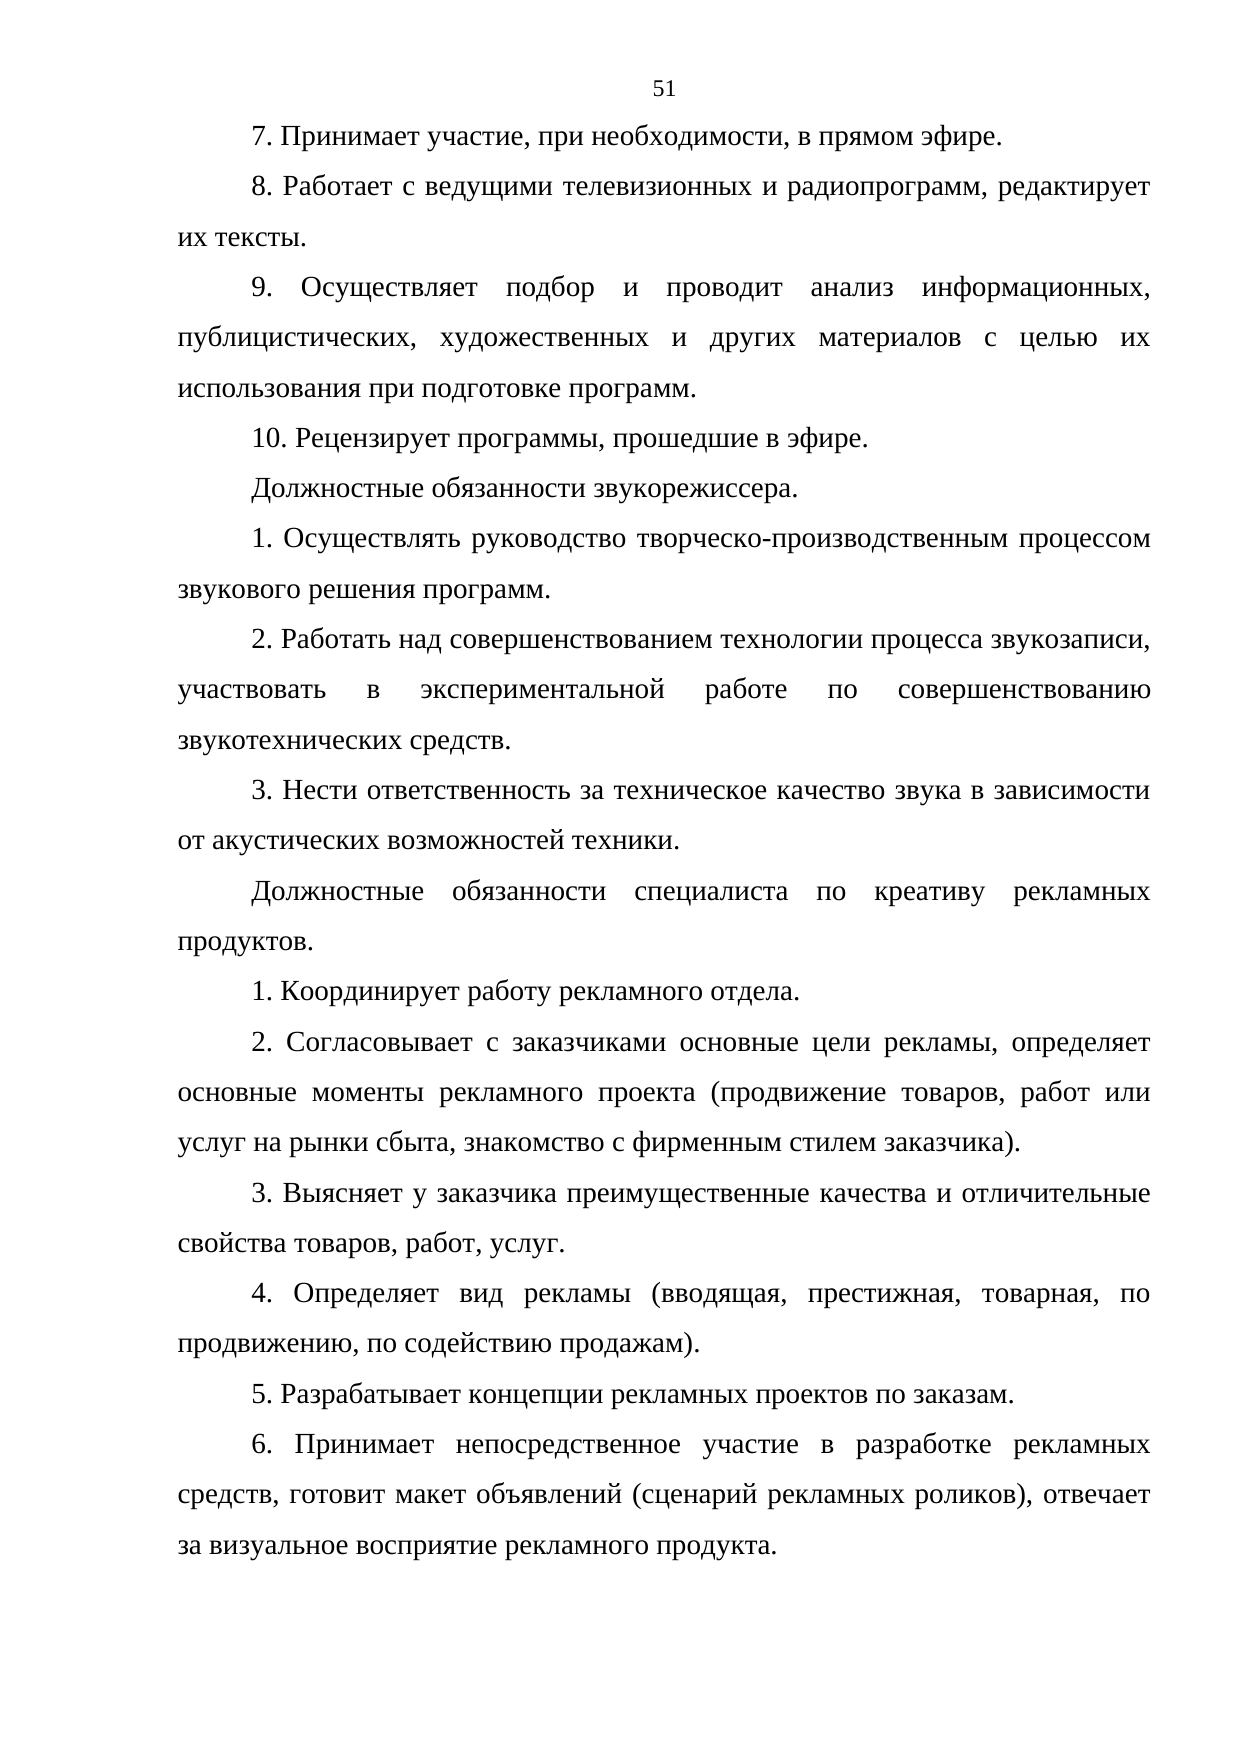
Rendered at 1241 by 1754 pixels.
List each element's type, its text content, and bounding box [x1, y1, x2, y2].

text 7. Принимает участие, при необходимости, в прямом эфире. [177, 118, 1152, 152]
text 4. Определяет вид рекламы (вводящая, престижная, товарная, по продвижению, по содействию продажам). [177, 1275, 1152, 1359]
text 5. Разрабатывает концепции рекламных проектов по заказам. [177, 1376, 1152, 1409]
text 9. Осуществляет подбор и проводит анализ информационных, публицистических, художественных и других материалов с целью их использования при подготовке программ. [177, 269, 1152, 403]
text 2. Работать над совершенствованием технологии процесса звукозаписи, участвовать в экспериментальной работе по совершенствованию звукотехнических средств. [177, 621, 1152, 755]
text 1. Координирует работу рекламного отдела. [177, 973, 1152, 1007]
text 10. Рецензирует программы, прошедшие в эфире. [177, 420, 1152, 453]
text 3. Нести ответственность за техническое качество звука в зависимости от акустических возможностей техники. [177, 772, 1152, 856]
text 8. Работает с ведущими телевизионных и радиопрограмм, редактирует их тексты. [177, 168, 1152, 252]
text 3. Выясняет у заказчика преимущественные качества и отличительные свойства товаров, работ, услуг. [177, 1175, 1152, 1258]
text 6. Принимает непосредственное участие в разработке рекламных средств, готовит макет объявлений (сценарий рекламных роликов), отвечает за визуальное восприятие рекламного продукта. [177, 1426, 1152, 1560]
text 2. Согласовывает с заказчиками основные цели рекламы, определяет основные моменты рекламного проекта (продвижение товаров, работ или услуг на рынки сбыта, знакомство с фирменным стилем заказчика). [177, 1024, 1152, 1158]
text 1. Осуществлять руководство творческо-производственным процессом звукового решения программ. [177, 521, 1152, 604]
text Должностные обязанности звукорежиссера. [177, 470, 1152, 504]
text Должностные обязанности специалиста по креативу рекламных продуктов. [177, 873, 1152, 957]
